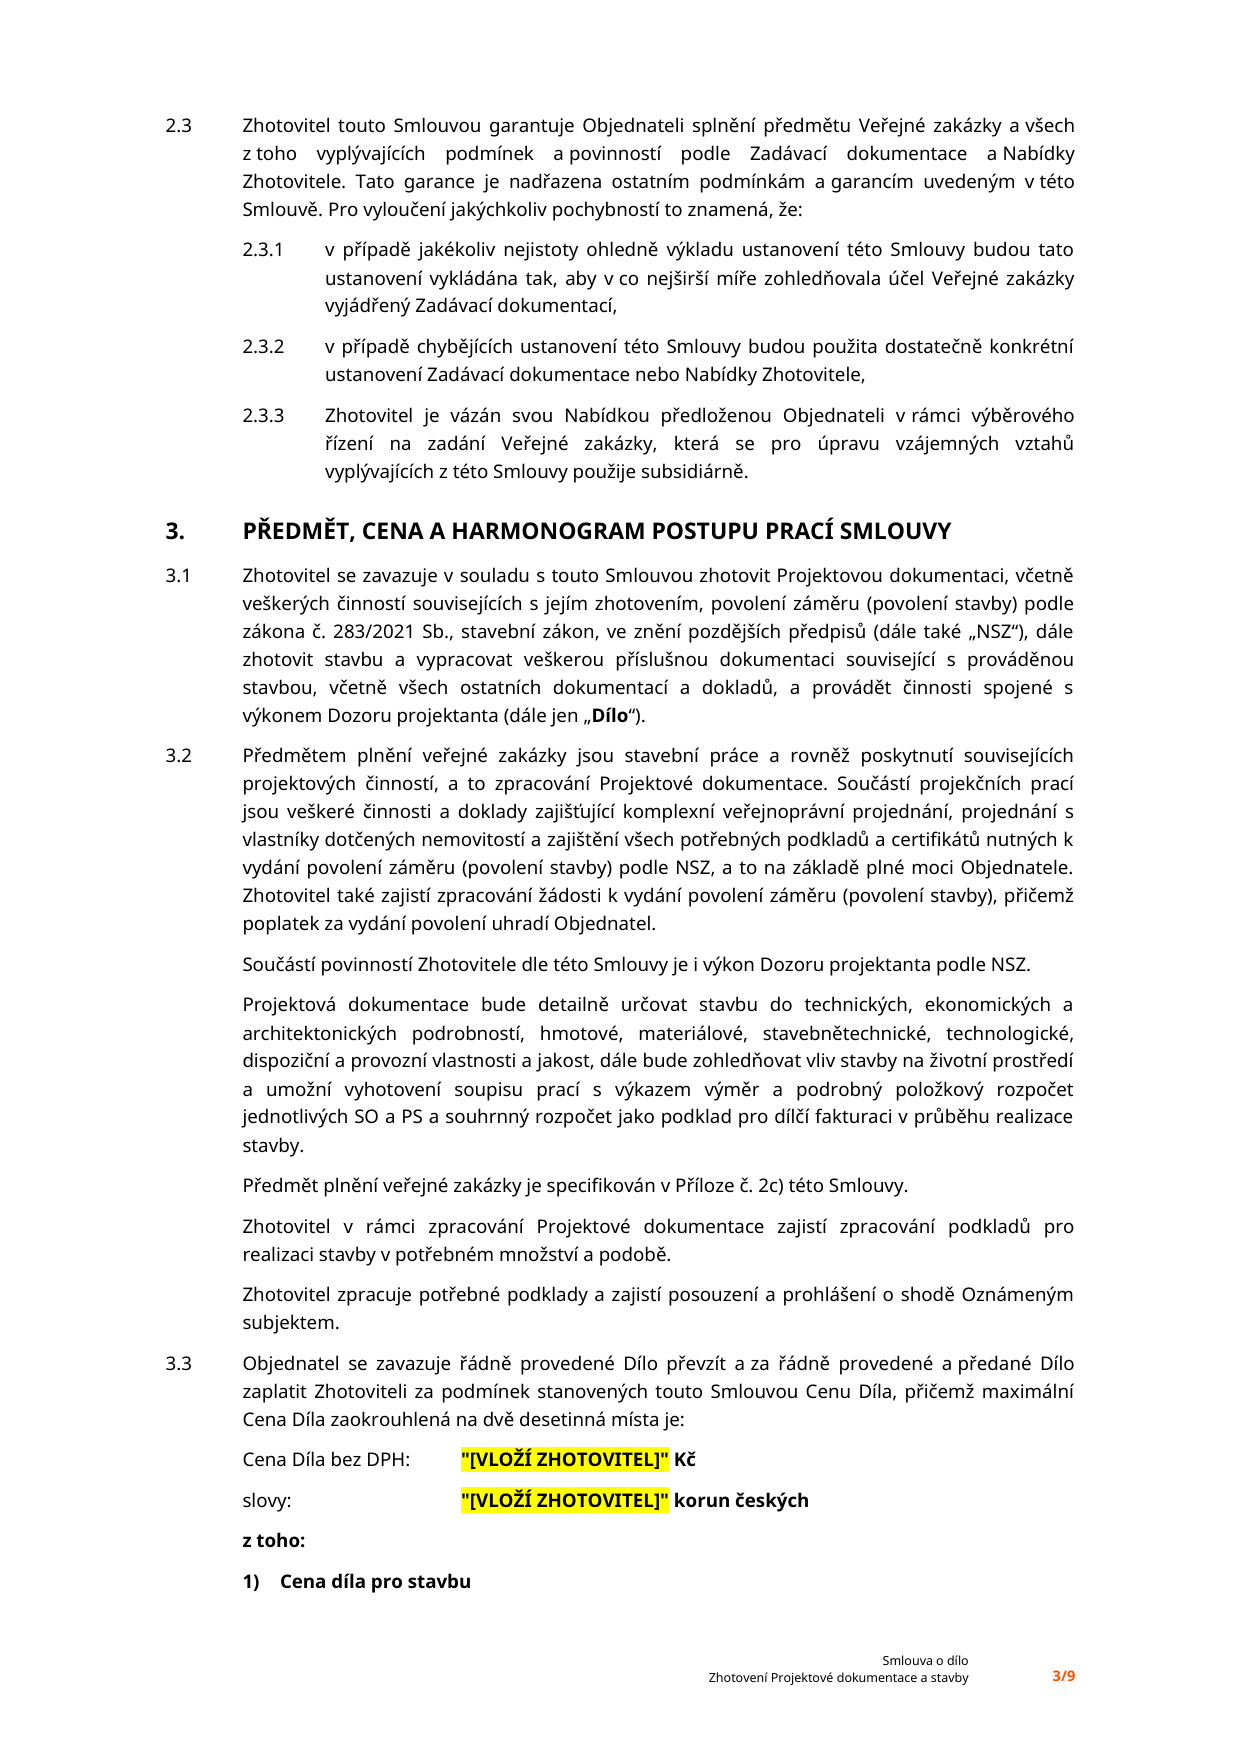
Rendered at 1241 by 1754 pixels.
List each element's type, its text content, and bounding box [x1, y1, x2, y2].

text z toho: [242, 1528, 1075, 1553]
text Zhotovitel zpracuje potřebné podklady a zajistí posouzení a prohlášení o shodě Oznámeným subjektem. [242, 1281, 1075, 1335]
text slovy: "[VLOŽÍ ZHOTOVITEL]" korun českých [242, 1487, 461, 1513]
text Cena Díla bez DPH: "[VLOŽÍ ZHOTOVITEL]" Kč [669, 1447, 1075, 1472]
text slovy: "[VLOŽÍ ZHOTOVITEL]" korun českých [669, 1487, 1075, 1513]
list Cena díla pro stavbu [242, 1568, 1075, 1594]
text PŘEDMĚT, CENA A HARMONOGRAM POSTUPU PRACÍ SMLOUVY [165, 515, 1075, 546]
text Cena Díla bez DPH: "[VLOŽÍ ZHOTOVITEL]" Kč [242, 1447, 461, 1472]
text v případě jakékoliv nejistoty ohledně výkladu ustanovení této Smlouvy budou tato ustanovení vykládána tak, aby v co nejširší míře zohledňovala účel Veřejné zakázky vyjádřený Zadávací dokumentací, [242, 237, 1075, 318]
text Zhotovitel se zavazuje v souladu s touto Smlouvou zhotovit Projektovou dokumentaci, včetně veškerých činností souvisejících s jejím zhotovením, povolení záměru (povolení stavby) podle zákona č. 283/2021 Sb., stavební zákon, ve znění pozdějších předpisů (dále také „NSZ“), dále zhotovit stavbu a vypracovat veškerou příslušnou dokumentaci související s prováděnou stavbou, včetně všech ostatních dokumentací a dokladů, a provádět činnosti spojené s výkonem Dozoru projektanta (dále jen „Dílo“). [165, 562, 1075, 728]
text v případě chybějících ustanovení této Smlouvy budou použita dostatečně konkrétní ustanovení Zadávací dokumentace nebo Nabídky Zhotovitele, [242, 333, 1075, 387]
text Součástí povinností Zhotovitele dle této Smlouvy je i výkon Dozoru projektanta podle NSZ. [242, 951, 1075, 977]
text Zhotovitel v rámci zpracování Projektové dokumentace zajistí zpracování podkladů pro realizaci stavby v potřebném množství a podobě. [242, 1213, 1075, 1266]
text Předmět plnění veřejné zakázky je specifikován v Příloze č. 2c) této Smlouvy. [242, 1172, 1075, 1198]
text Zhotovitel touto Smlouvou garantuje Objednateli splnění předmětu Veřejné zakázky a všech z toho vyplývajících podmínek a povinností podle Zadávací dokumentace a Nabídky Zhotovitele. Tato garance je nadřazena ostatním podmínkám a garancím uvedeným v této Smlouvě. Pro vyloučení jakýchkoliv pochybností to znamená, že: [165, 112, 1075, 222]
text Předmětem plnění veřejné zakázky jsou stavební práce a rovněž poskytnutí souvisejících projektových činností, a to zpracování Projektové dokumentace. Součástí projekčních prací jsou veškeré činnosti a doklady zajišťující komplexní veřejnoprávní projednání, projednání s vlastníky dotčených nemovitostí a zajištění všech potřebných podkladů a certifikátů nutných k vydání povolení záměru (povolení stavby) podle NSZ, a to na základě plné moci Objednatele. Zhotovitel také zajistí zpracování žádosti k vydání povolení záměru (povolení stavby), přičemž poplatek za vydání povolení uhradí Objednatel. [165, 743, 1075, 936]
text Zhotovitel je vázán svou Nabídkou předloženou Objednateli v rámci výběrového řízení na zadání Veřejné zakázky, která se pro úpravu vzájemných vztahů vyplývajících z této Smlouvy použije subsidiárně. [242, 402, 1075, 483]
text Projektová dokumentace bude detailně určovat stavbu do technických, ekonomických a architektonických podrobností, hmotové, materiálové, stavebnětechnické, technologické, dispoziční a provozní vlastnosti a jakost, dále bude zohledňovat vliv stavby na životní prostředí a umožní vyhotovení soupisu prací s výkazem výměr a podrobný položkový rozpočet jednotlivých SO a PS a souhrnný rozpočet jako podklad pro dílčí fakturaci v průběhu realizace stavby. [242, 992, 1075, 1157]
text Objednatel se zavazuje řádně provedené Dílo převzít a za řádně provedené a předané Dílo zaplatit Zhotoviteli za podmínek stanovených touto Smlouvou Cenu Díla, přičemž maximální Cena Díla zaokrouhlená na dvě desetinná místa je: [165, 1350, 1075, 1432]
